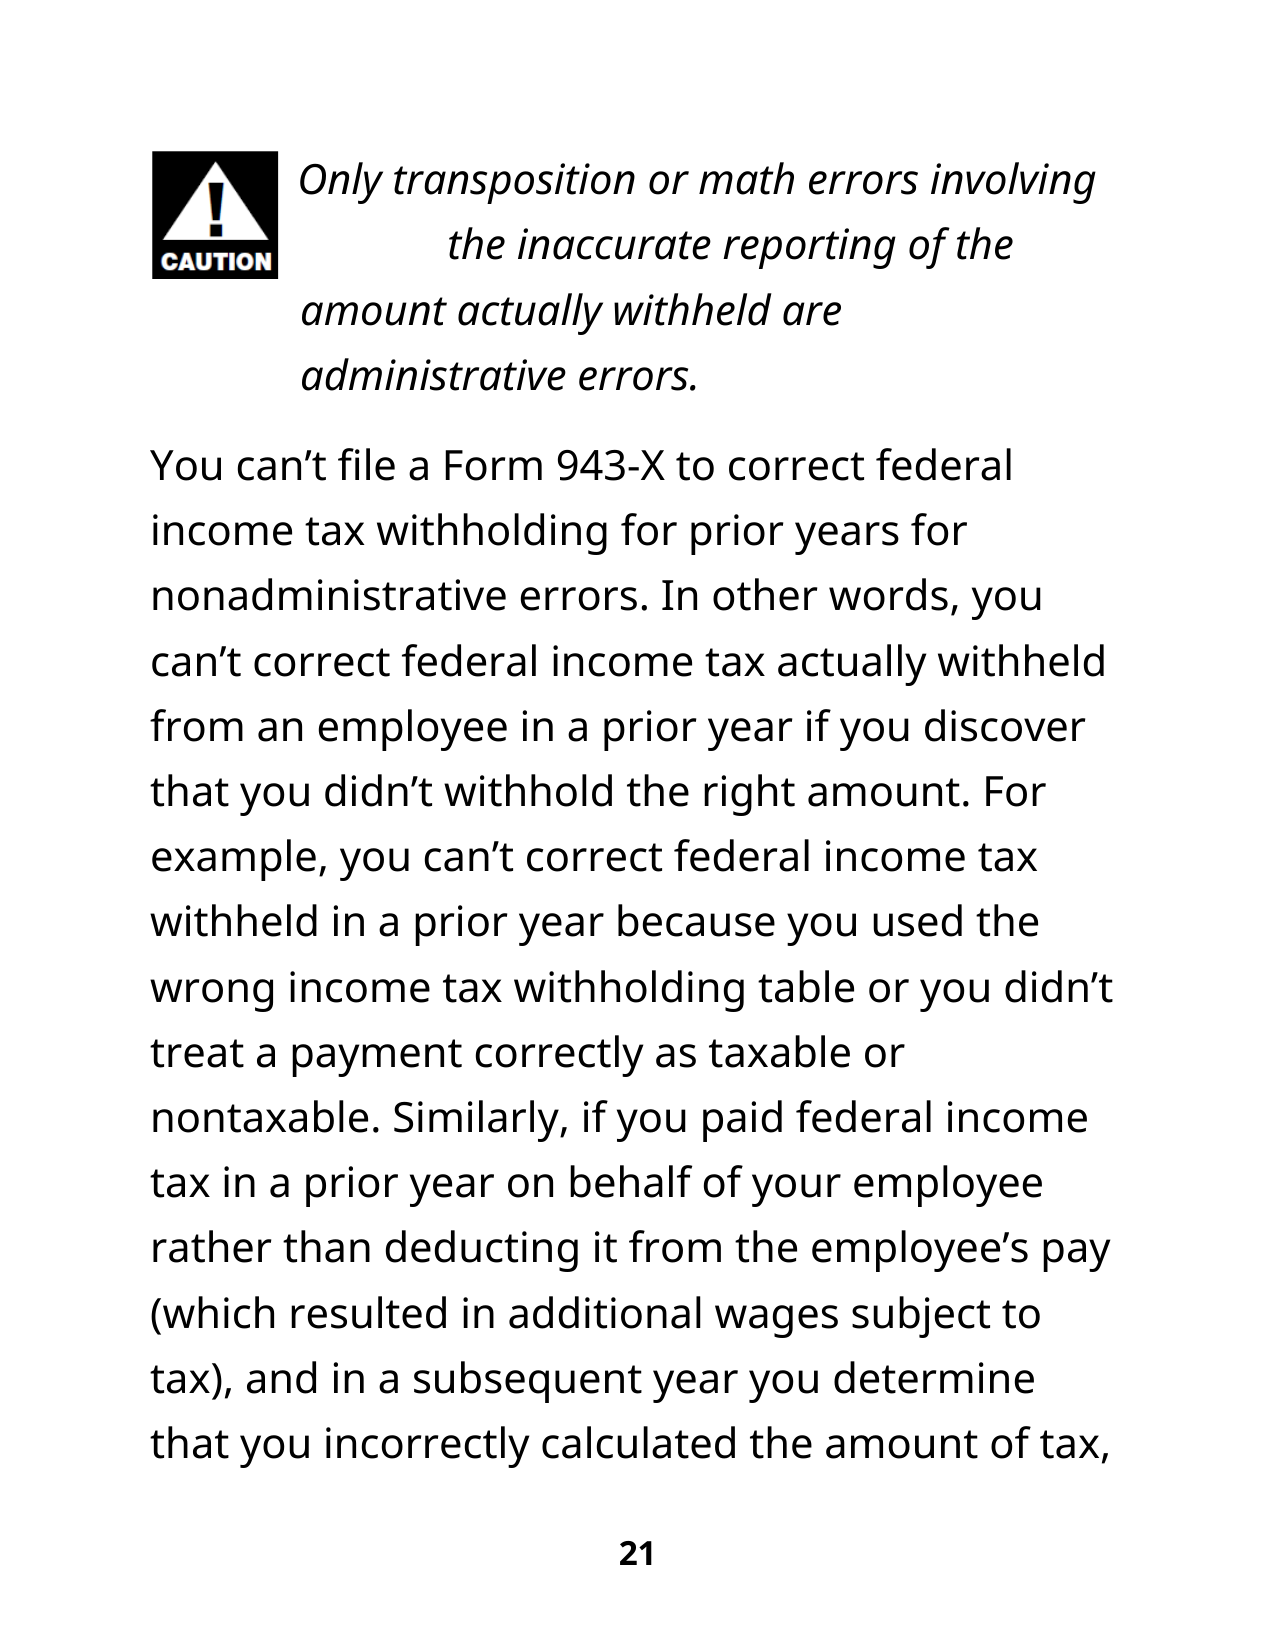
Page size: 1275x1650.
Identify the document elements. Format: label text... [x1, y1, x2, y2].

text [150, 436, 1125, 1471]
text Only transposition or math errors involving the inaccurate reporting of the amount actually withheld are administrative errors. [150, 150, 1125, 402]
